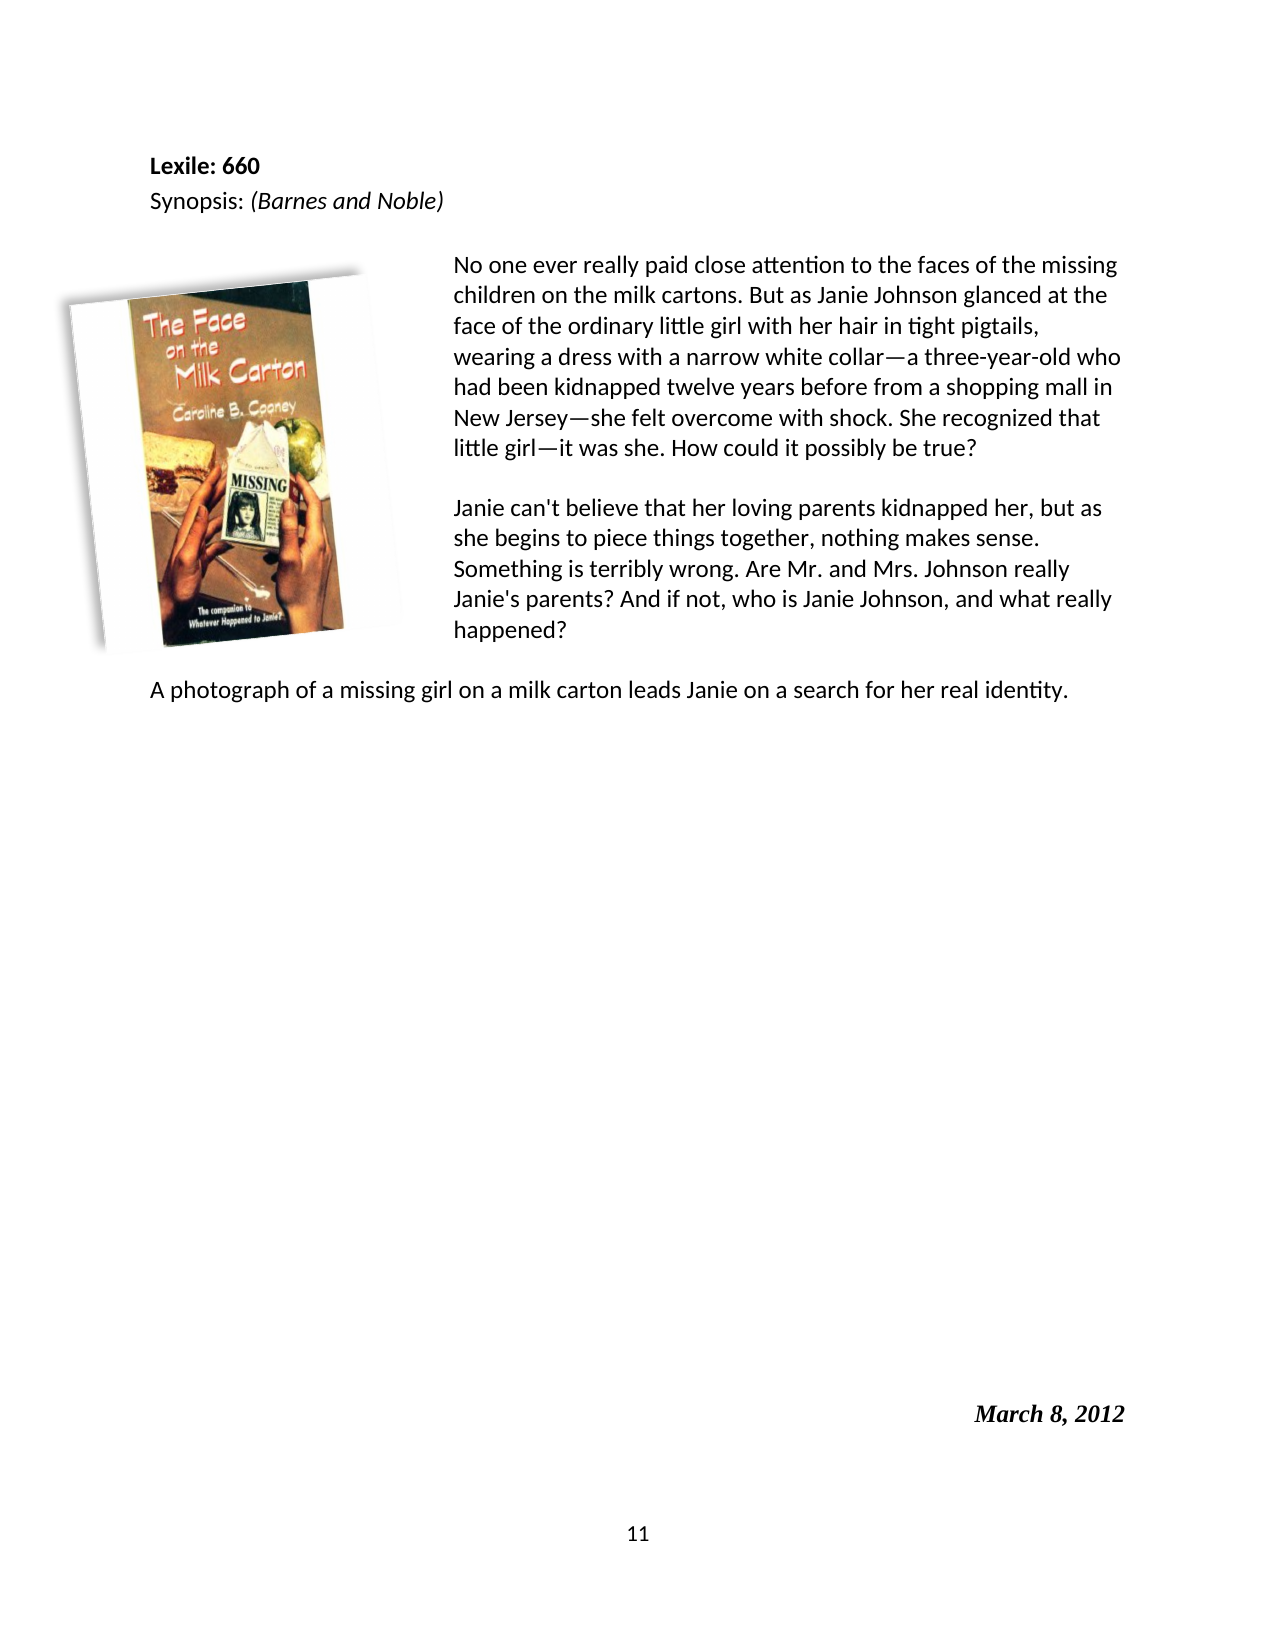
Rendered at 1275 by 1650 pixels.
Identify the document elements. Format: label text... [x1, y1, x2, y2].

picture [71, 275, 401, 653]
text Lexile: 660 Synopsis: (Barnes and Noble) [150, 150, 1125, 216]
text Janie can't believe that her loving parents kidnapped her, but as she begins to piece things together, nothing makes sense. Something is terribly wrong. Are Mr. and Mrs. Johnson really Janie's parents? And if not, who is Janie Johnson, and what really happened? [214, 492, 1125, 644]
text A photograph of a missing girl on a milk carton leads Janie on a search for her real identity. [150, 674, 1125, 704]
text No one ever really paid close attention to the faces of the missing children on the milk cartons. But as Janie Johnson glanced at the face of the ordinary little girl with her hair in tight pigtails, wearing a dress with a narrow white collar—a three-year-old who had been kidnapped twelve years before from a shopping mall in New Jersey—she felt overcome with shock. She recognized that little girl—it was she. How could it possibly be true? [150, 249, 1125, 463]
text March 8, 2012 [150, 1399, 1125, 1428]
